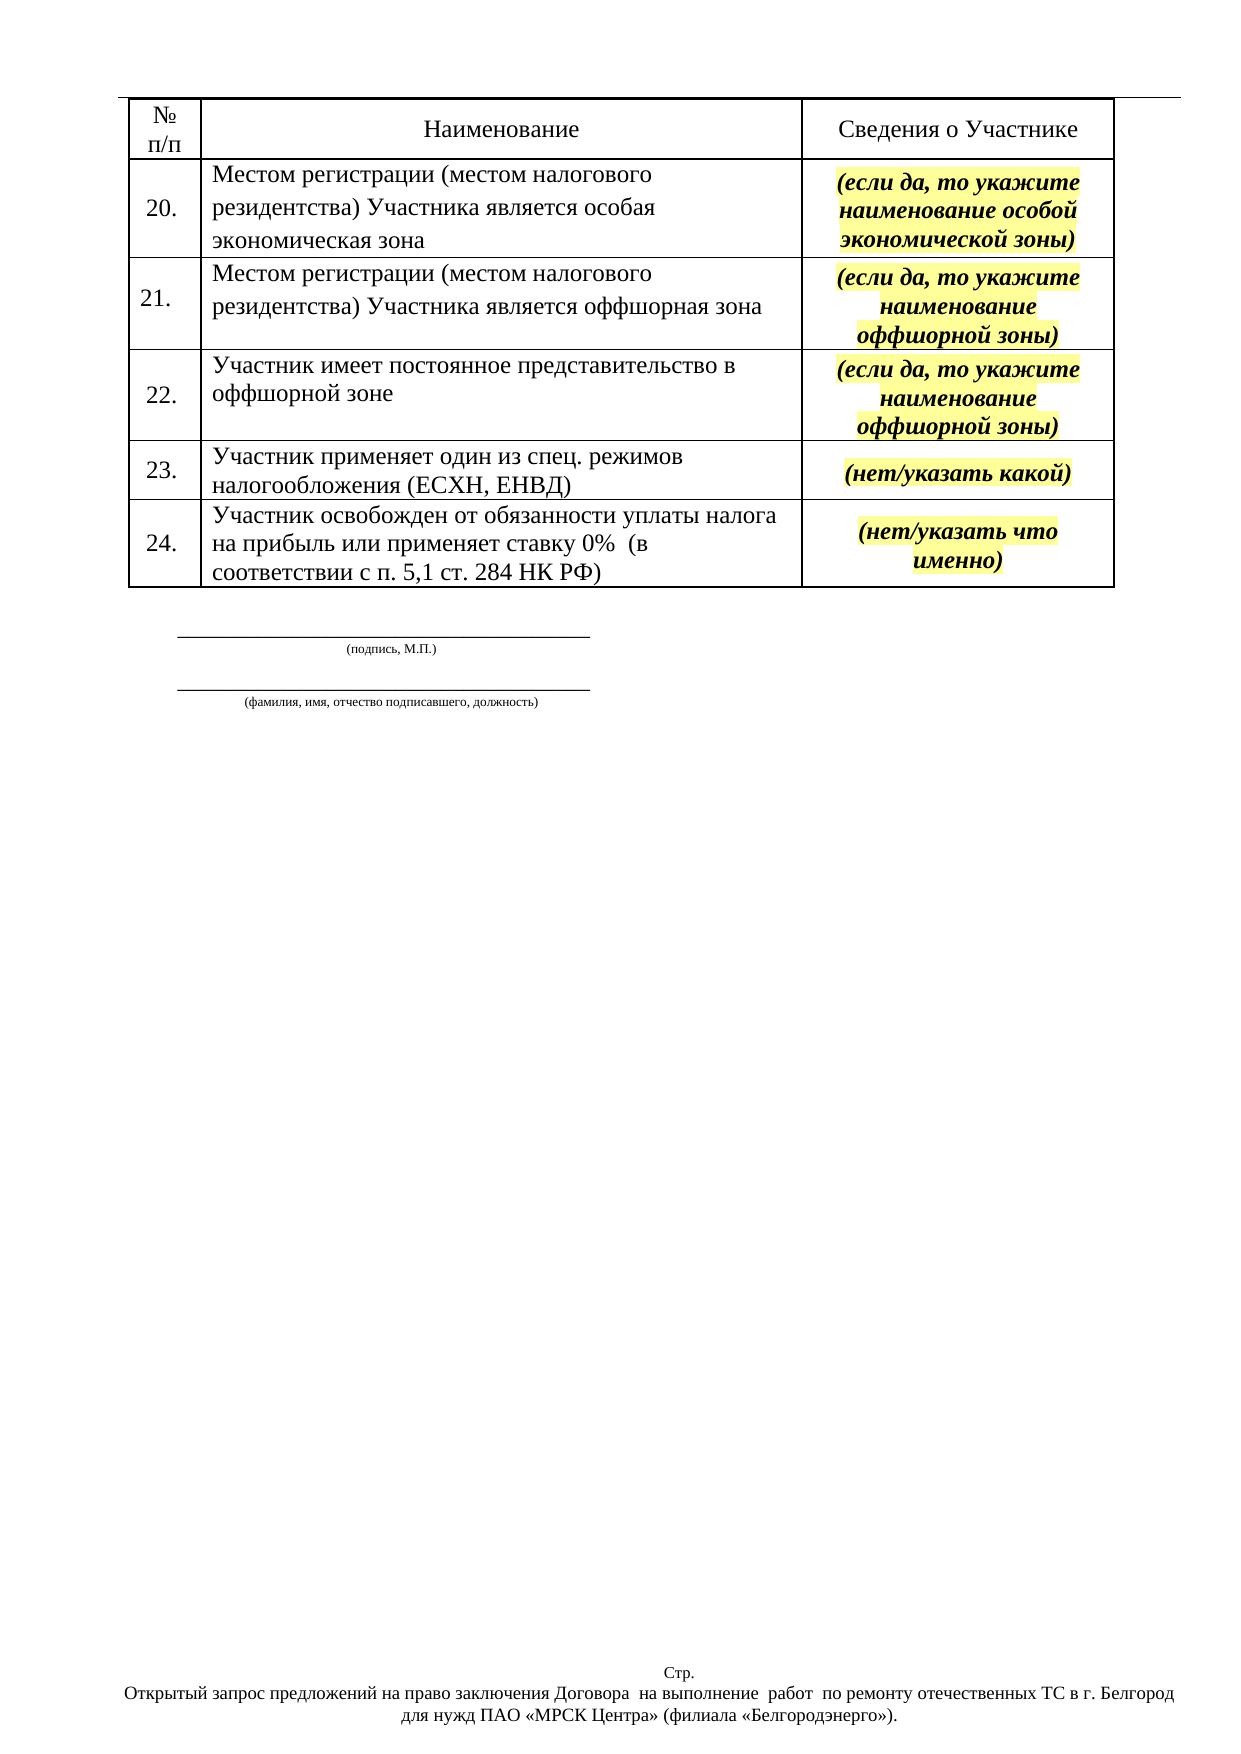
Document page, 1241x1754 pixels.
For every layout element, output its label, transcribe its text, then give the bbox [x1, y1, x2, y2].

table_cell Участник применяет один из спец. режимов налогообложения (ЕСХН, ЕНВД) [202, 441, 801, 499]
table_cell [130, 258, 200, 349]
table_cell [130, 441, 200, 499]
table_cell (если да, то укажите наименование оффшорной зоны) [803, 258, 1113, 349]
table_cell (если да, то укажите наименование оффшорной зоны) [803, 350, 1113, 440]
table_cell (нет/указать что именно) [803, 500, 1113, 586]
table_cell [130, 350, 200, 440]
table_cell Местом регистрации (местом налогового резидентства) Участника является особая экономическая зона [202, 160, 801, 257]
table_cell (если да, то укажите наименование особой экономической зоны) [803, 160, 1113, 257]
text ____________________________________ [118, 667, 605, 693]
table_cell [130, 160, 200, 257]
table_header Сведения о Участнике [803, 100, 1113, 158]
table_cell Местом регистрации (местом налогового резидентства) Участника является оффшорная зона [202, 258, 801, 349]
table_header № п/п [130, 100, 200, 158]
table_cell (нет/указать какой) [803, 441, 1113, 499]
table_cell Участник освобожден от обязанности уплаты налога на прибыль или применяет ставку 0% (в соответствии с п. 5,1 ст. 284 НК РФ) [202, 500, 801, 586]
text (фамилия, имя, отчество подписавшего, должность) [118, 693, 605, 720]
table_header Наименование [202, 100, 801, 158]
table_cell Участник имеет постоянное представительство в оффшорной зоне [202, 350, 801, 440]
text (подпись, М.П.) [118, 641, 605, 667]
table_cell [130, 500, 200, 586]
text ____________________________________ [118, 614, 605, 641]
